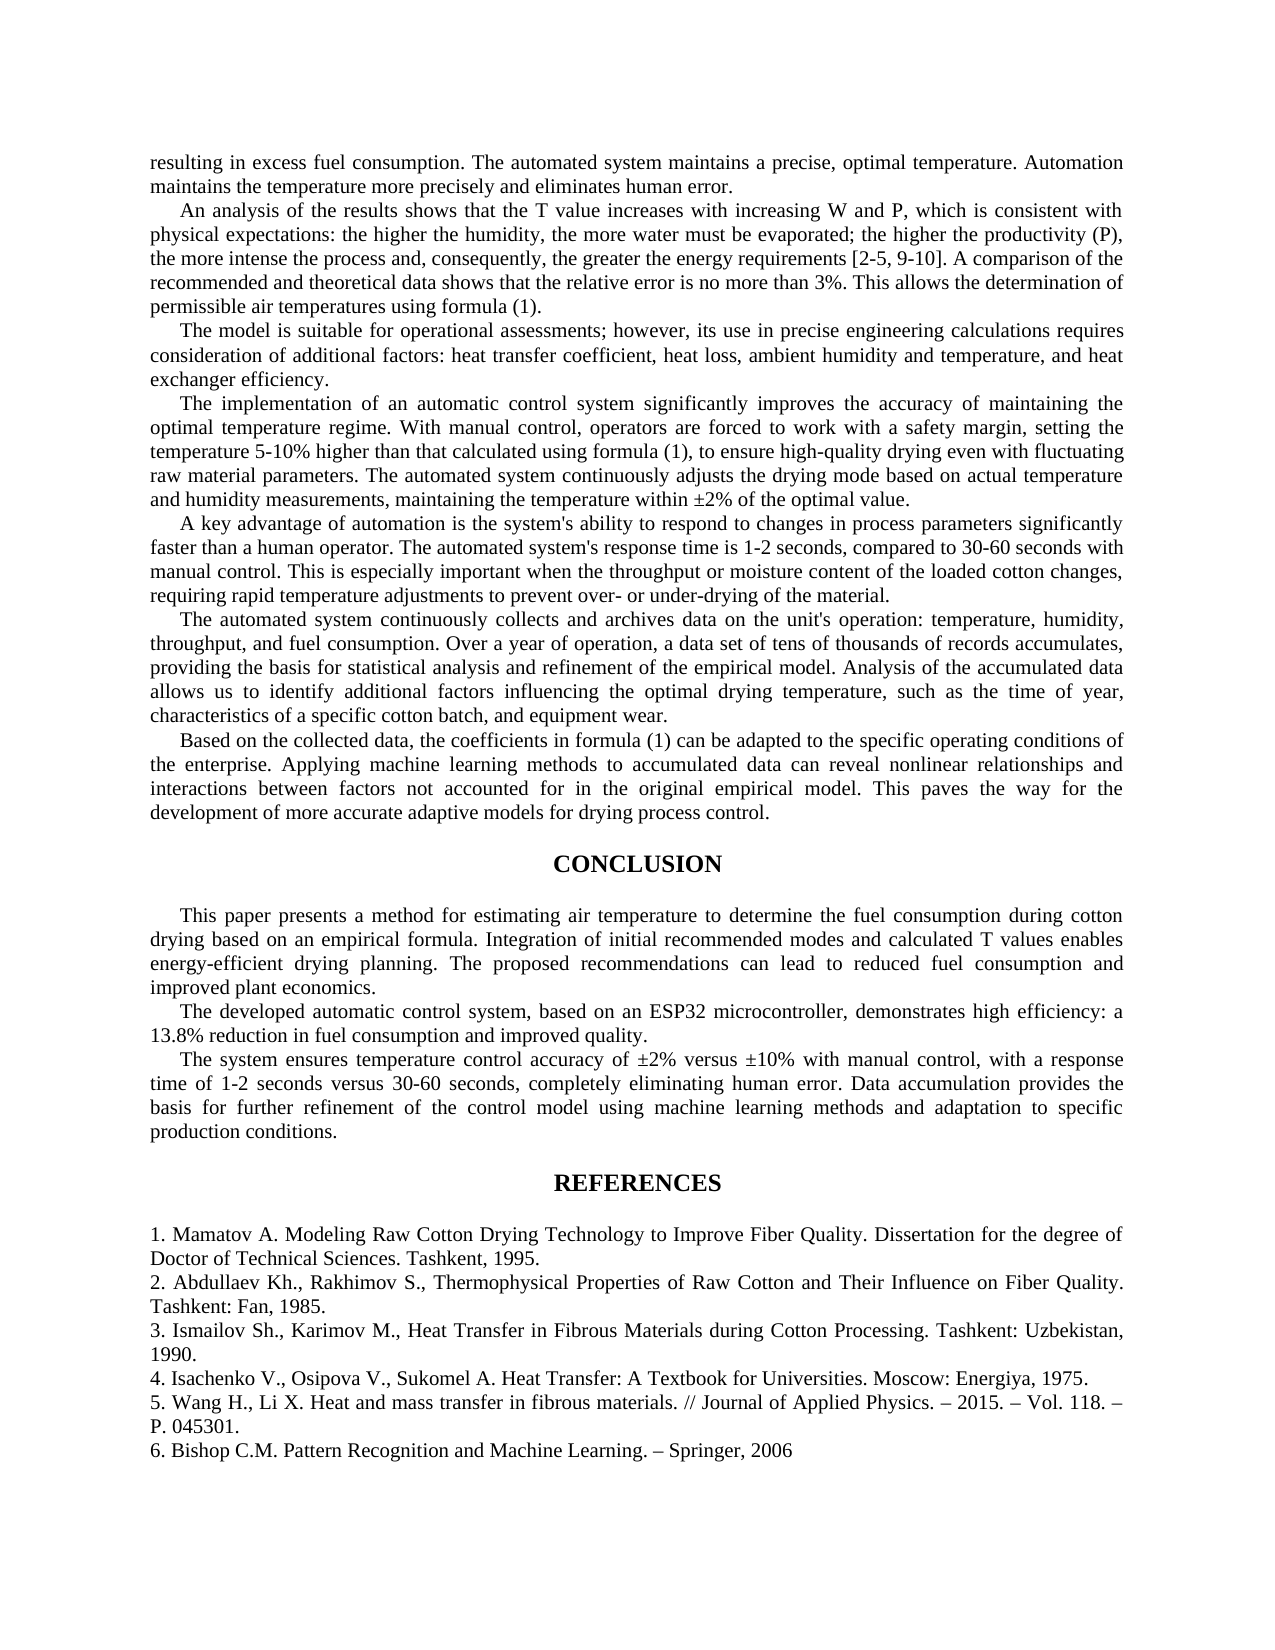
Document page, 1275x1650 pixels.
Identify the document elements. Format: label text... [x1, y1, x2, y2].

text 5. Wang H., Li X. Heat and mass transfer in fibrous materials. // Journal of Applied Physics. – 2015. – Vol. 118. – P. 045301. [150, 1390, 1125, 1438]
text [150, 150, 1125, 198]
text 3. Ismailov Sh., Karimov M., Heat Transfer in Fibrous Materials during Cotton Processing. Tashkent: Uzbekistan, 1990. [150, 1318, 1125, 1366]
text This paper presents a method for estimating air temperature to determine the fuel consumption during cotton drying based on an empirical formula. Integration of initial recommended modes and calculated T values enables energy-efficient drying planning. The proposed recommendations can lead to reduced fuel consumption and improved plant economics. [150, 902, 1125, 999]
text The implementation of an automatic control system significantly improves the accuracy of maintaining the optimal temperature regime. With manual control, operators are forced to work with a safety margin, setting the temperature 5-10% higher than that calculated using formula (1), to ensure high-quality drying even with fluctuating raw material parameters. The automated system continuously adjusts the drying mode based on actual temperature and humidity measurements, maintaining the temperature within ±2% of the optimal value. [150, 391, 1125, 511]
text 4. Isachenko V., Osipova V., Sukomel A. Heat Transfer: A Textbook for Universities. Moscow: Energiya, 1975. [150, 1366, 1125, 1390]
text The system ensures temperature control accuracy of ±2% versus ±10% with manual control, with a response time of 1-2 seconds versus 30-60 seconds, completely eliminating human error. Data accumulation provides the basis for further refinement of the control model using machine learning methods and adaptation to specific production conditions. [150, 1047, 1125, 1143]
text 1. Mamatov A. Modeling Raw Cotton Drying Technology to Improve Fiber Quality. Dissertation for the degree of Doctor of Technical Sciences. Tashkent, 1995. [150, 1222, 1125, 1270]
text CONCLUSION [150, 849, 1125, 877]
text The model is suitable for operational assessments; however, its use in precise engineering calculations requires consideration of additional factors: heat transfer coefficient, heat loss, ambient humidity and temperature, and heat exchanger efficiency. [150, 318, 1125, 391]
text 6. Bishop C.M. Pattern Recognition and Machine Learning. – Springer, 2006 [150, 1438, 1125, 1462]
text 2. Abdullaev Kh., Rakhimov S., Thermophysical Properties of Raw Cotton and Their Influence on Fiber Quality. Tashkent: Fan, 1985. [150, 1270, 1125, 1318]
text A key advantage of automation is the system's ability to respond to changes in process parameters significantly faster than a human operator. The automated system's response time is 1-2 seconds, compared to 30-60 seconds with manual control. This is especially important when the throughput or moisture content of the loaded cotton changes, requiring rapid temperature adjustments to prevent over- or under-drying of the material. [150, 511, 1125, 607]
text The developed automatic control system, based on an ESP32 microcontroller, demonstrates high efficiency: a 13.8% reduction in fuel consumption and improved quality. [150, 999, 1125, 1047]
text An analysis of the results shows that the T value increases with increasing W and P, which is consistent with physical expectations: the higher the humidity, the more water must be evaporated; the higher the productivity (P), the more intense the process and, consequently, the greater the energy requirements [2-5, 9-10]. A comparison of the recommended and theoretical data shows that the relative error is no more than 3%. This allows the determination of permissible air temperatures using formula (1). [150, 198, 1125, 318]
text Based on the collected data, the coefficients in formula (1) can be adapted to the specific operating conditions of the enterprise. Applying machine learning methods to accumulated data can reveal nonlinear relationships and interactions between factors not accounted for in the original empirical model. This paves the way for the development of more accurate adaptive models for drying process control. [150, 727, 1125, 824]
text The automated system continuously collects and archives data on the unit's operation: temperature, humidity, throughput, and fuel consumption. Over a year of operation, a data set of tens of thousands of records accumulates, providing the basis for statistical analysis and refinement of the empirical model. Analysis of the accumulated data allows us to identify additional factors influencing the optimal drying temperature, such as the time of year, characteristics of a specific cotton batch, and equipment wear. [150, 607, 1125, 727]
text References [150, 1168, 1125, 1197]
